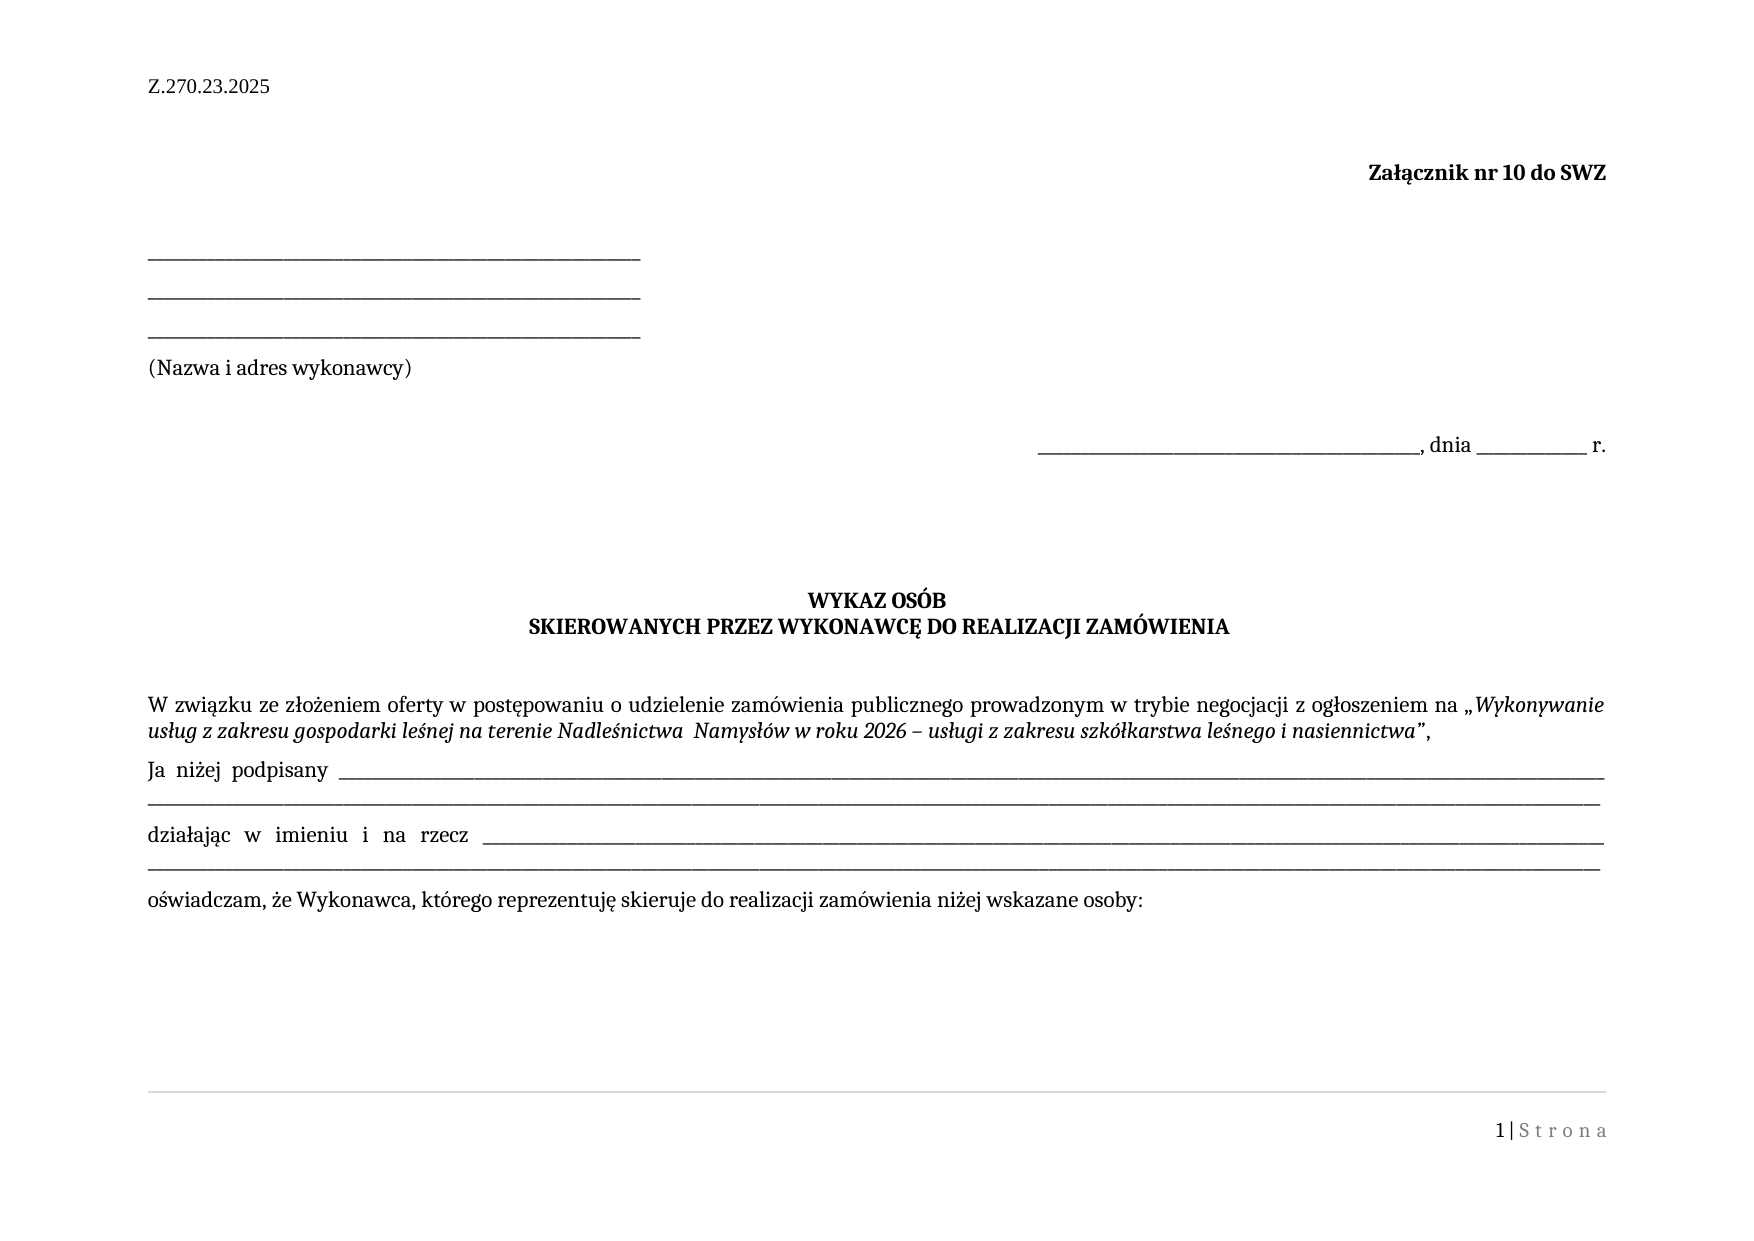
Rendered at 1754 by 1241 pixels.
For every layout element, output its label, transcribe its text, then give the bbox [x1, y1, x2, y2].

text działając w imieniu i na rzecz ____________________________________________________________________________________________________________________________________ ___________________________________________________________________________________________________________________________________________________________________________ [148, 822, 1606, 875]
text __________________________________________________________ [148, 316, 1606, 342]
text Załącznik nr 10 do SWZ [148, 160, 1606, 186]
text Ja niżej podpisany _____________________________________________________________________________________________________________________________________________________ ___________________________________________________________________________________________________________________________________________________________________________ [148, 757, 1606, 809]
text _____________________________________________, dnia _____________ r. [148, 432, 1606, 458]
text oświadczam, że Wykonawca, którego reprezentuję skieruje do realizacji zamówienia niżej wskazane osoby: [148, 887, 1606, 913]
text __________________________________________________________ [148, 238, 1606, 264]
text (Nazwa i adres wykonawcy) [148, 354, 1606, 381]
text __________________________________________________________ [148, 277, 1606, 303]
text W związku ze złożeniem oferty w postępowaniu o udzielenie zamówienia publicznego prowadzonym w trybie negocjacji z ogłoszeniem na „Wykonywanie usług z zakresu gospodarki leśnej na terenie Nadleśnictwa Namysłów w roku 2026 – usługi z zakresu szkółkarstwa leśnego i nasiennictwa”, [148, 692, 1606, 744]
text WYKAZ OSÓB SKIEROWANYCH PRZEZ WYKONAWCĘ DO REALIZACJI ZAMÓWIENIA [148, 587, 1606, 640]
